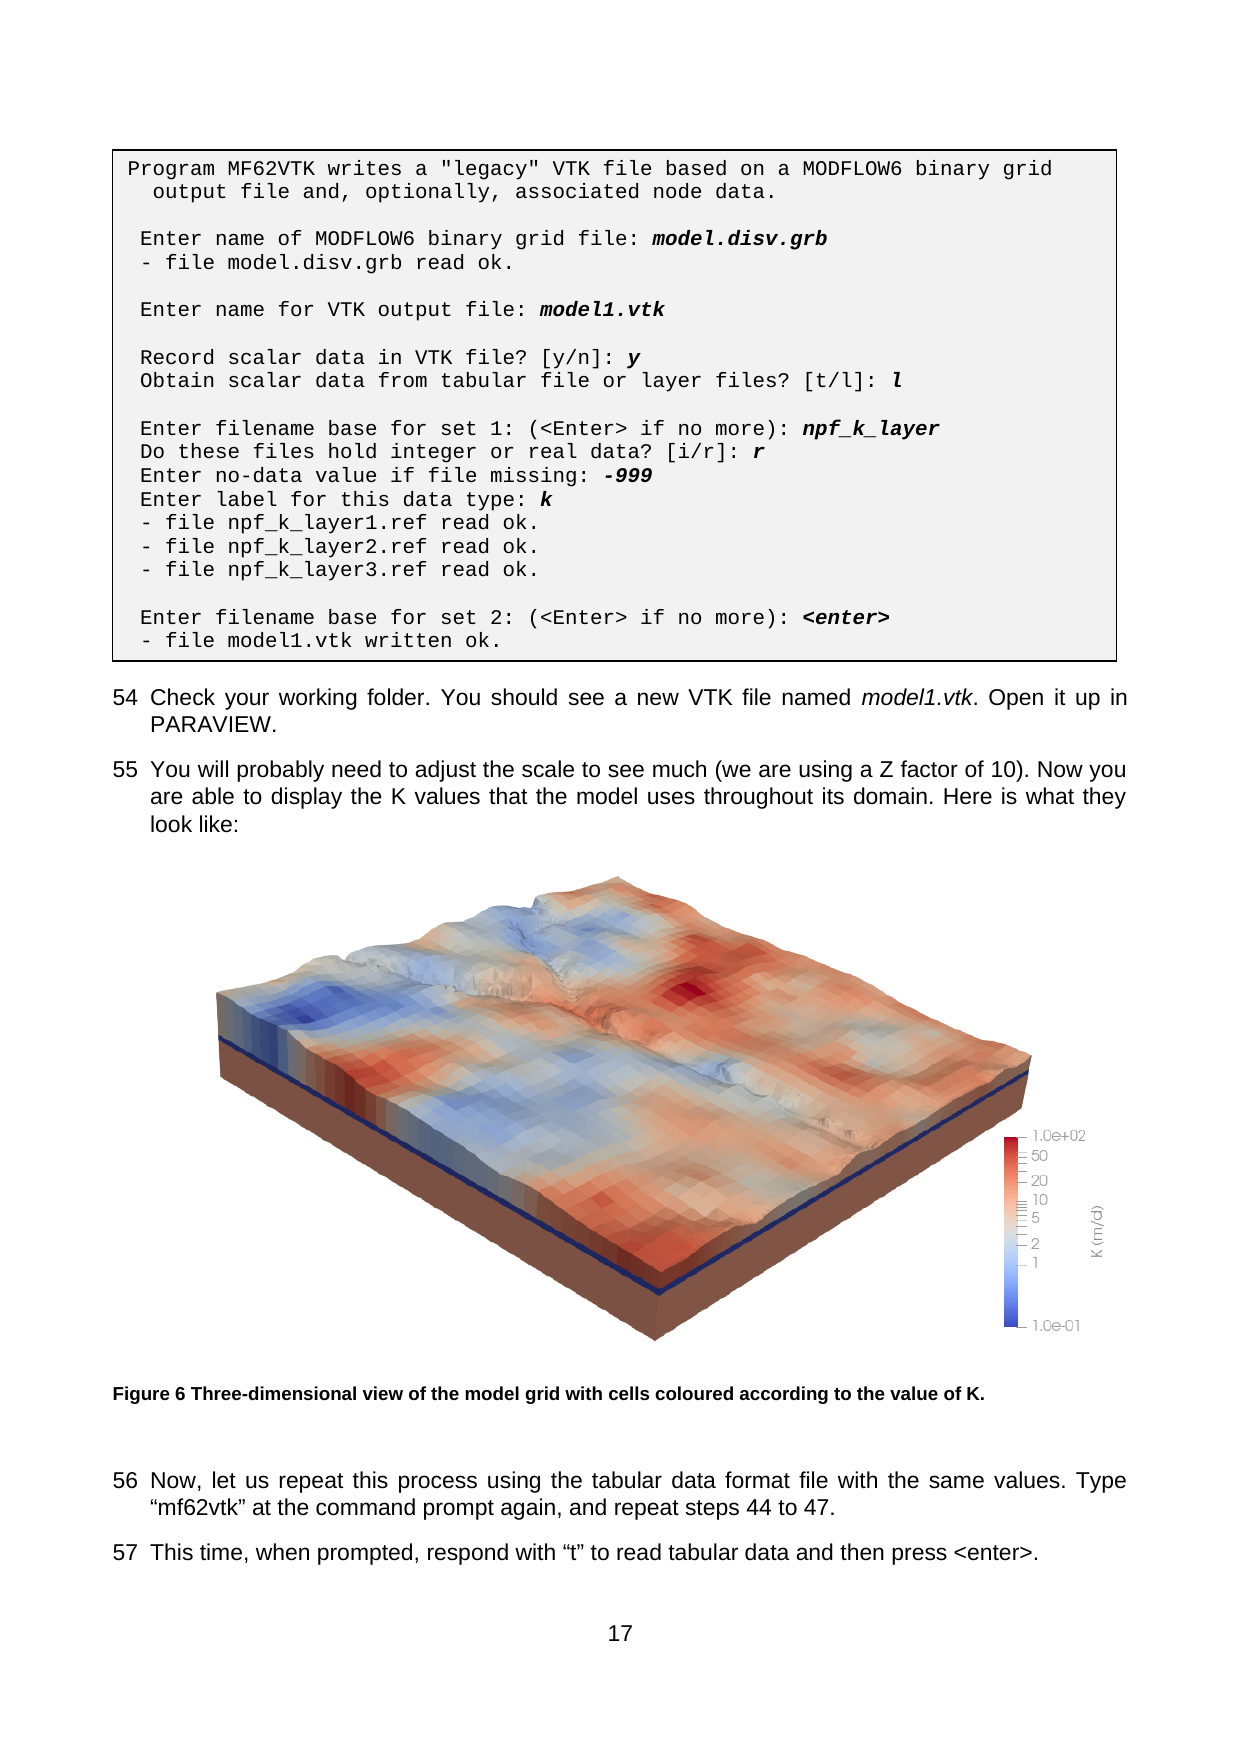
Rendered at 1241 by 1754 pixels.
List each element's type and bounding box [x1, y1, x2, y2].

picture [112, 855, 1128, 1366]
